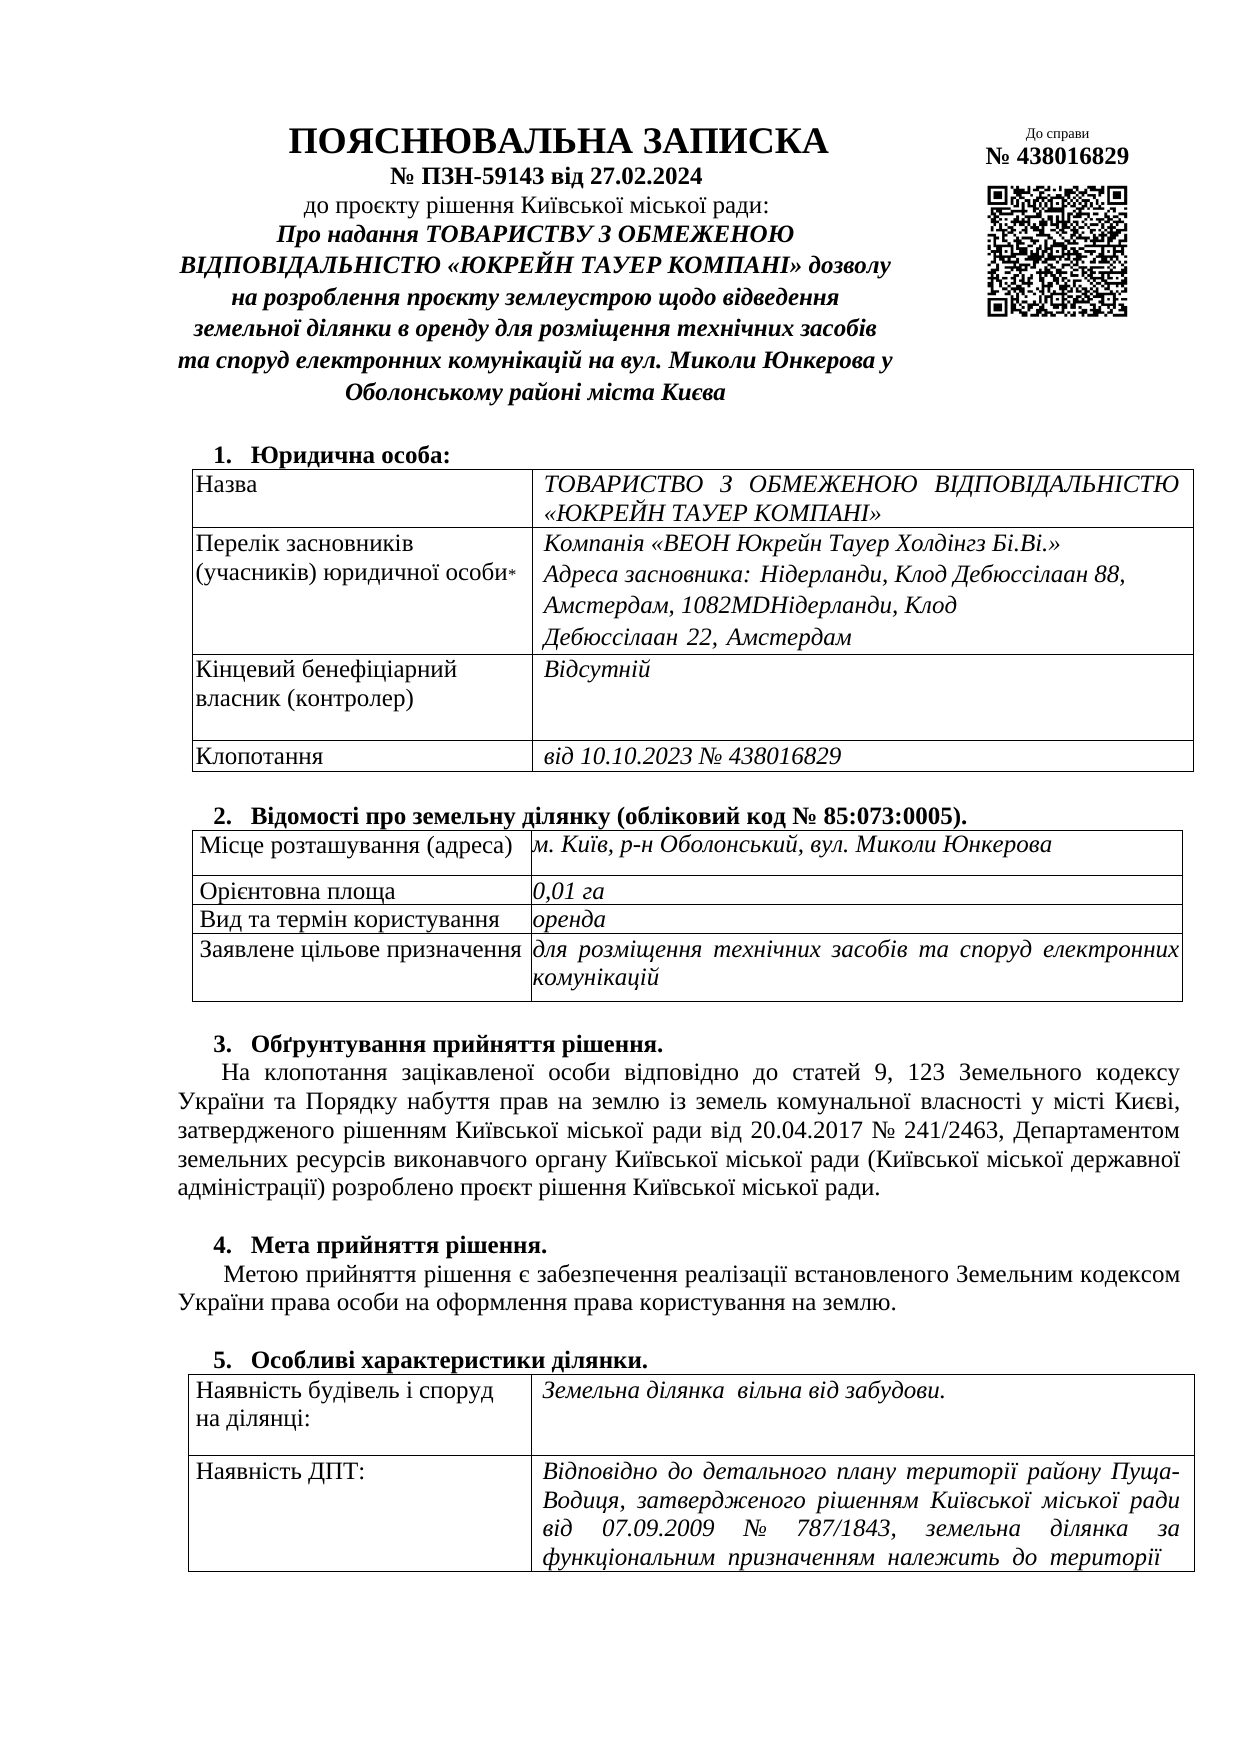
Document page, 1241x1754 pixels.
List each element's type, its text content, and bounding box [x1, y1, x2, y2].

table_cell Відсутній [533, 655, 1193, 740]
table_cell Компанія «ВЕОН Юкрейн Тауер Холдінгз Бі.Ві.» Адреса засновника: Нідерланди, Клод Дебюссілаан 88, Амстердам, 1082МDНідерланди, Клод Дебюссілаан 22, Амстердам [533, 528, 1193, 653]
text Про надання ТОВАРИСТВУ З ОБМЕЖЕНОЮ ВІДПОВІДАЛЬНІСТЮ «ЮКРЕЙН ТАУЕР КОМПАНІ» дозволу на розроблення проєкту землеустрою щодо відведення земельної ділянки в оренду для розміщення технічних засобів та споруд електронних комунікацій на вул. Миколи Юнкерова у Оболонському районі міста Києва [177, 219, 896, 405]
table_cell оренда [532, 905, 1182, 933]
list Особливі характеристики ділянки. [213, 1345, 1181, 1374]
table_cell Кінцевий бенефіціарний власник (контролер) [193, 655, 532, 740]
table_header Назва [193, 470, 532, 527]
table_cell Орієнтовна площа [193, 876, 531, 903]
list Юридична особа: [213, 440, 1181, 468]
list Мета прийняття рішення. [213, 1230, 1181, 1259]
table_cell 0,01 га [532, 876, 1182, 903]
table_cell Заявлене цільове призначення [193, 934, 531, 1001]
picture [976, 175, 1138, 327]
table_cell Наявність ДПТ: [189, 1456, 531, 1571]
table_header ТОВАРИСТВО З ОБМЕЖЕНОЮ ВІДПОВІДАЛЬНІСТЮ «ЮКРЕЙН ТАУЕР КОМПАНІ» [533, 470, 1193, 527]
text На клопотання зацікавленої особи відповідно до статей 9, 123 Земельного кодексу України та Порядку набуття прав на землю із земель комунальної власності у місті Києві, затвердженого рішенням Київської міської ради від 20.04.2017 № 241/2463, Департаментом земельних ресурсів виконавчого органу Київської міської ради (Київської міської державної адміністрації) розроблено проєкт рішення Київської міської ради. [177, 1057, 1181, 1201]
text № ПЗН-59143 від 27.02.2024 [315, 161, 778, 190]
table_cell для розміщення технічних засобів та споруд електронних комунікацій [532, 934, 1182, 1001]
list Відомості про земельну ділянку (обліковий код № 85:073:0005). [213, 801, 1181, 829]
text до проєкту рішення Київської міської ради: [177, 190, 896, 219]
table_header м. Київ, р-н Оболонський, вул. Миколи Юнкерова [532, 831, 1182, 875]
table_cell від 10.10.2023 № 438016829 [533, 741, 1193, 771]
table_cell Відповідно до детального плану території району Пуща-Водиця, затвердженого рішенням Київської міської ради від 07.09.2009 № 787/1843, земельна ділянка за функціональним призначенням належить до території [532, 1456, 1194, 1571]
table_cell Клопотання [193, 741, 532, 771]
table_cell Вид та термін користування [193, 905, 531, 933]
table_header Земельна ділянка вільна від забудови. [532, 1375, 1194, 1455]
text ПОЯСНЮВАЛЬНА ЗАПИСКА [177, 118, 940, 161]
text Метою прийняття рішення є забезпечення реалізації встановленого Земельним кодексом України права особи на оформлення права користування на землю. [177, 1259, 1181, 1316]
table_header Наявність будівель і споруд на ділянці: [189, 1375, 531, 1455]
table_header Місце розташування (адреса) [193, 831, 531, 875]
list Обґрунтування прийняття рішення. [213, 1029, 1181, 1057]
table_cell Перелік засновників (учасників) юридичної особи* [193, 528, 532, 653]
